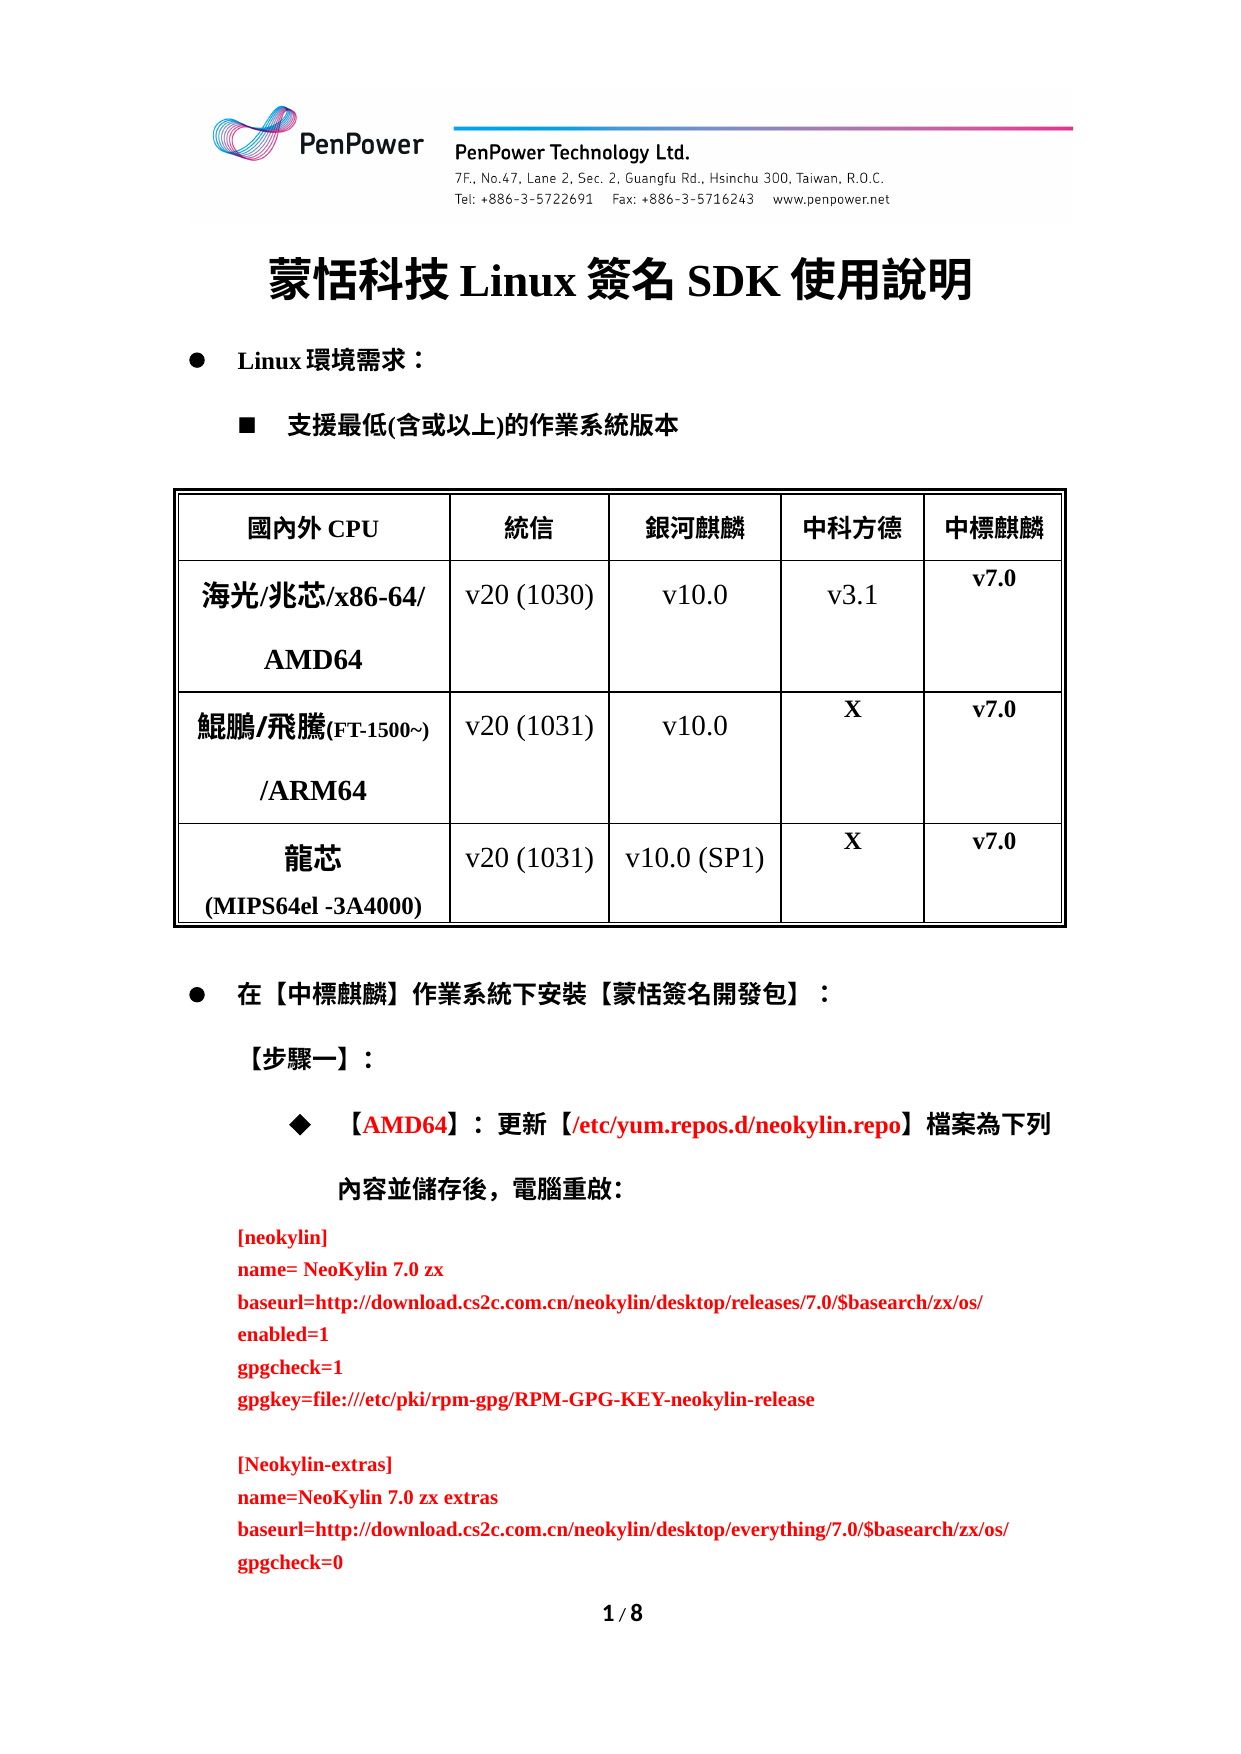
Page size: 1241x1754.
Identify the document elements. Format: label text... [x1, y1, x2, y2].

table_header 銀河麒麟 [610, 495, 780, 559]
table_cell v20 (1031) [451, 693, 608, 823]
table_cell 龍芯 (MIPS64el -3A4000) [179, 824, 449, 922]
table_header 統信 [451, 495, 608, 559]
table_header 國內外CPU [179, 495, 449, 559]
table_header 中科方德 [782, 495, 923, 559]
text gpgkey=file:///etc/pki/rpm-gpg/RPM-GPG-KEY-neokylin-release [237, 1383, 1053, 1415]
text enabled=1 [237, 1318, 1053, 1350]
text baseurl=http://download.cs2c.com.cn/neokylin/desktop/everything/7.0/$basearch/zx/os/ [237, 1513, 1053, 1545]
text 蒙恬科技Linux簽名SDK使用說明 [187, 228, 1053, 326]
table_cell v7.0 [925, 561, 1061, 691]
table_cell v20 (1031) [451, 824, 608, 922]
text name=NeoKylin 7.0 zx extras [237, 1480, 1053, 1513]
table_cell v20 (1030) [451, 561, 608, 691]
text [neokylin] [237, 1220, 1053, 1253]
table_cell v7.0 [925, 693, 1061, 823]
list 支援最低(含或以上)的作業系統版本 [237, 391, 1053, 456]
text baseurl=http://download.cs2c.com.cn/neokylin/desktop/releases/7.0/$basearch/zx/os/ [237, 1285, 1053, 1318]
text gpgcheck=1 [237, 1350, 1053, 1383]
table_cell v3.1 [782, 561, 923, 691]
text gpgcheck=0 [237, 1545, 1053, 1578]
table_cell v7.0 [925, 824, 1061, 922]
picture [187, 88, 1074, 225]
table_cell X [782, 693, 923, 823]
table_cell v10.0 [610, 693, 780, 823]
text [Neokylin-extras] [237, 1448, 1053, 1480]
text name= NeoKylin 7.0 zx [237, 1253, 1053, 1285]
list 【AMD64】：更新【/etc/yum.repos.d/neokylin.repo】檔案為下列內容並儲存後，電腦重啟： [287, 1090, 1053, 1220]
list 在【中標麒麟】作業系統下安裝【蒙恬簽名開發包】： [187, 960, 1053, 1025]
table_header 中標麒麟 [925, 495, 1061, 559]
list Linux環境需求： [187, 326, 1053, 391]
table_cell v10.0 (SP1) [610, 824, 780, 922]
table_cell X [782, 824, 923, 922]
table_cell v10.0 [610, 561, 780, 691]
table_cell 海光/兆芯/x86-64/AMD64 [179, 561, 449, 691]
table_cell 鯤鵬/飛騰(FT-1500~) /ARM64 [179, 693, 449, 823]
text 【步驟一】： [238, 1025, 1053, 1090]
